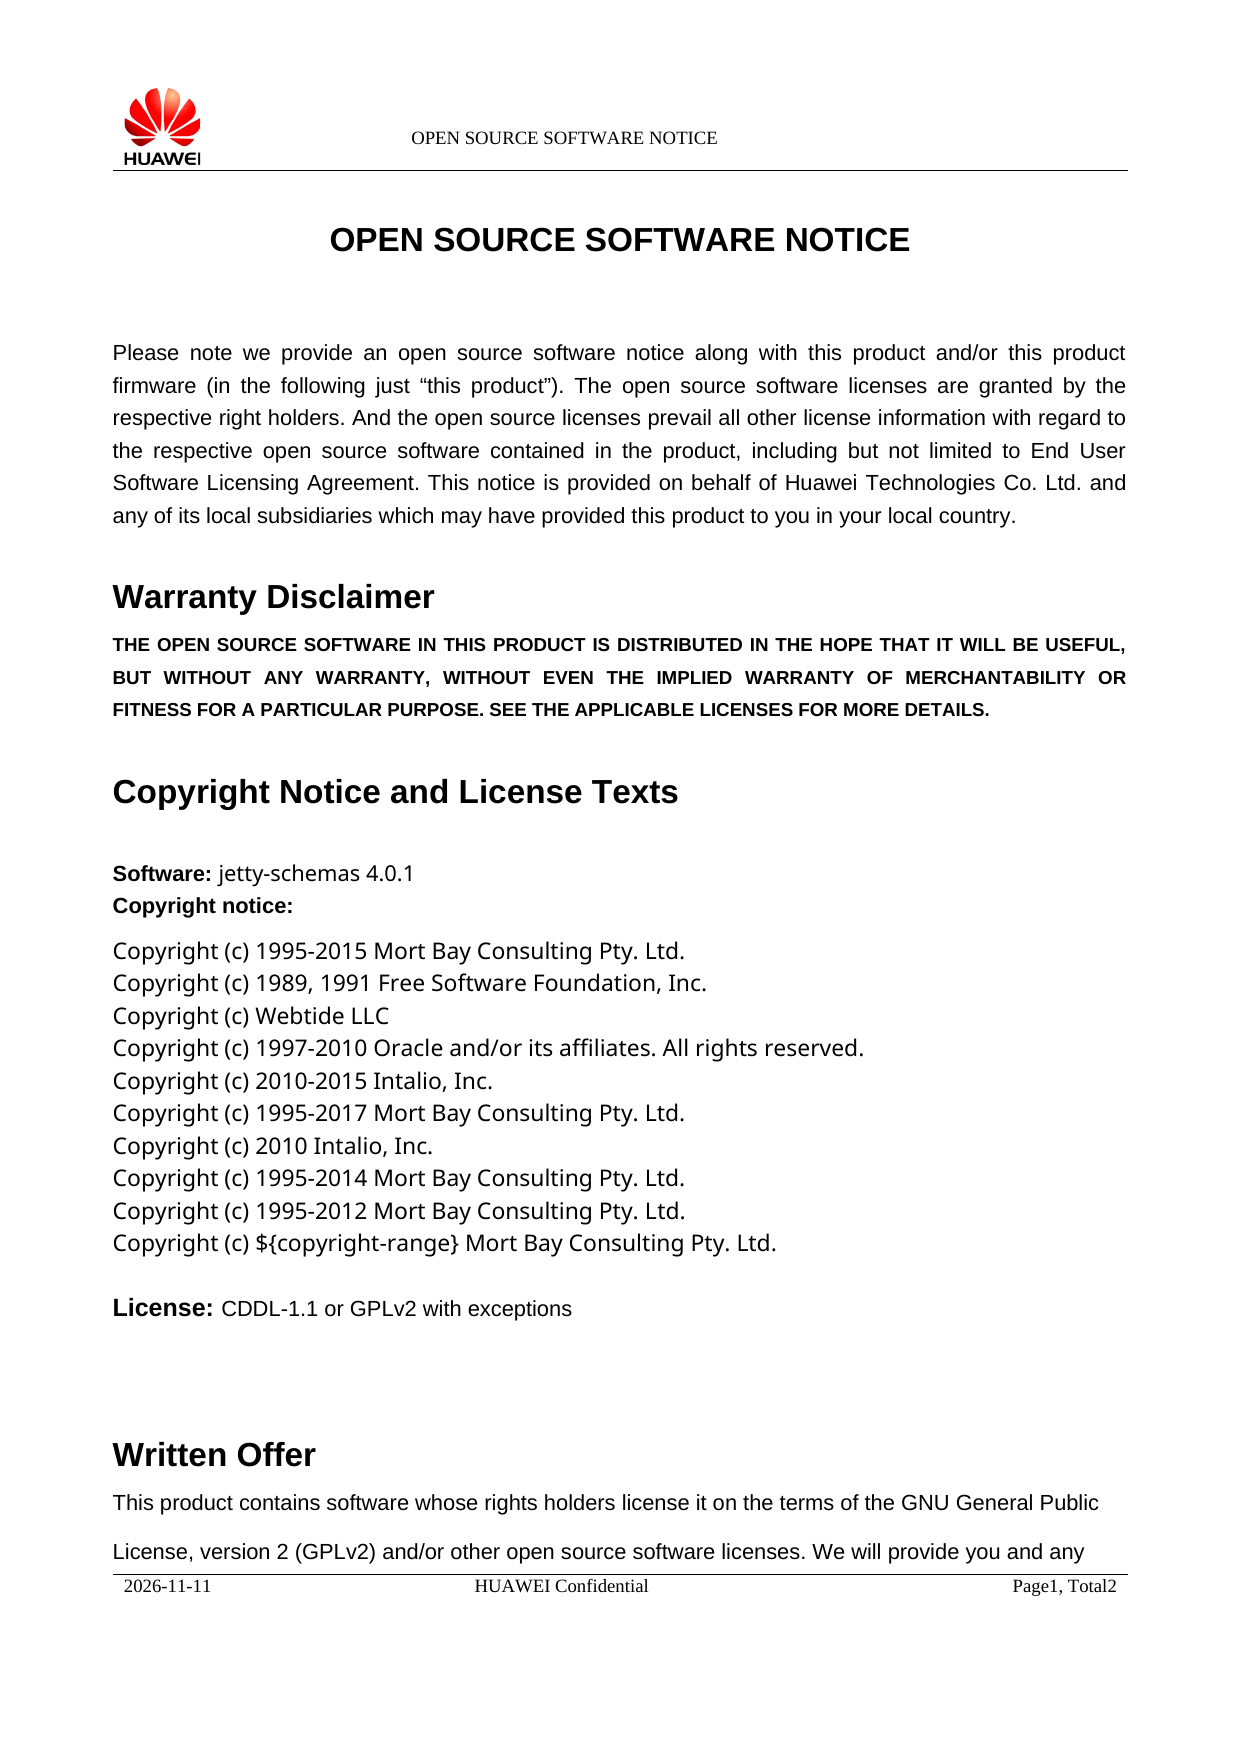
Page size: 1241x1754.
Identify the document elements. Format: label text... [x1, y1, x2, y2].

text OPEN SOURCE SOFTWARE NOTICE [112, 206, 1128, 271]
text Copyright Notice and License Texts [112, 759, 1128, 824]
text The open source software in this product is distributed in the hope that it will be useful, but WITHOUT ANY WARRANTY, without even the implied warranty of MERCHANTABILITY or FITNESS FOR A PARTICULAR PURPOSE. See the applicable licenses for more details. [112, 629, 1128, 726]
title Software: jetty-schemas 4.0.1 [112, 856, 1128, 889]
text Warranty Disclaimer [112, 564, 1128, 629]
text Copyright (c) 1995-2015 Mort Bay Consulting Pty. Ltd. Copyright (c) 1989, 1991 Free Software Foundation, Inc. Copyright (c) Webtide LLC Copyright (c) 1997-2010 Oracle and/or its affiliates. All rights reserved. Copyright (c) 2010-2015 Intalio, Inc. Copyright (c) 1995-2017 Mort Bay Consulting Pty. Ltd. Copyright (c) 2010 Intalio, Inc. Copyright (c) 1995-2014 Mort Bay Consulting Pty. Ltd. Copyright (c) 1995-2012 Mort Bay Consulting Pty. Ltd. Copyright (c) ${copyright-range} Mort Bay Consulting Pty. Ltd. [112, 934, 1128, 1291]
text Written Offer [112, 1421, 1128, 1486]
picture [124, 88, 201, 165]
text Please note we provide an open source software notice along with this product and/or this product firmware (in the following just “this product”). The open source software licenses are granted by the respective right holders. And the open source licenses prevail all other license information with regard to the respective open source software contained in the product, including but not limited to End User Software Licensing Agreement. This notice is provided on behalf of Huawei Technologies Co. Ltd. and any of its local subsidiaries which may have provided this product to you in your local country. [112, 336, 1128, 531]
text License: CDDL-1.1 or GPLv2 with exceptions [112, 1291, 1128, 1324]
text Copyright notice: [112, 889, 1128, 921]
